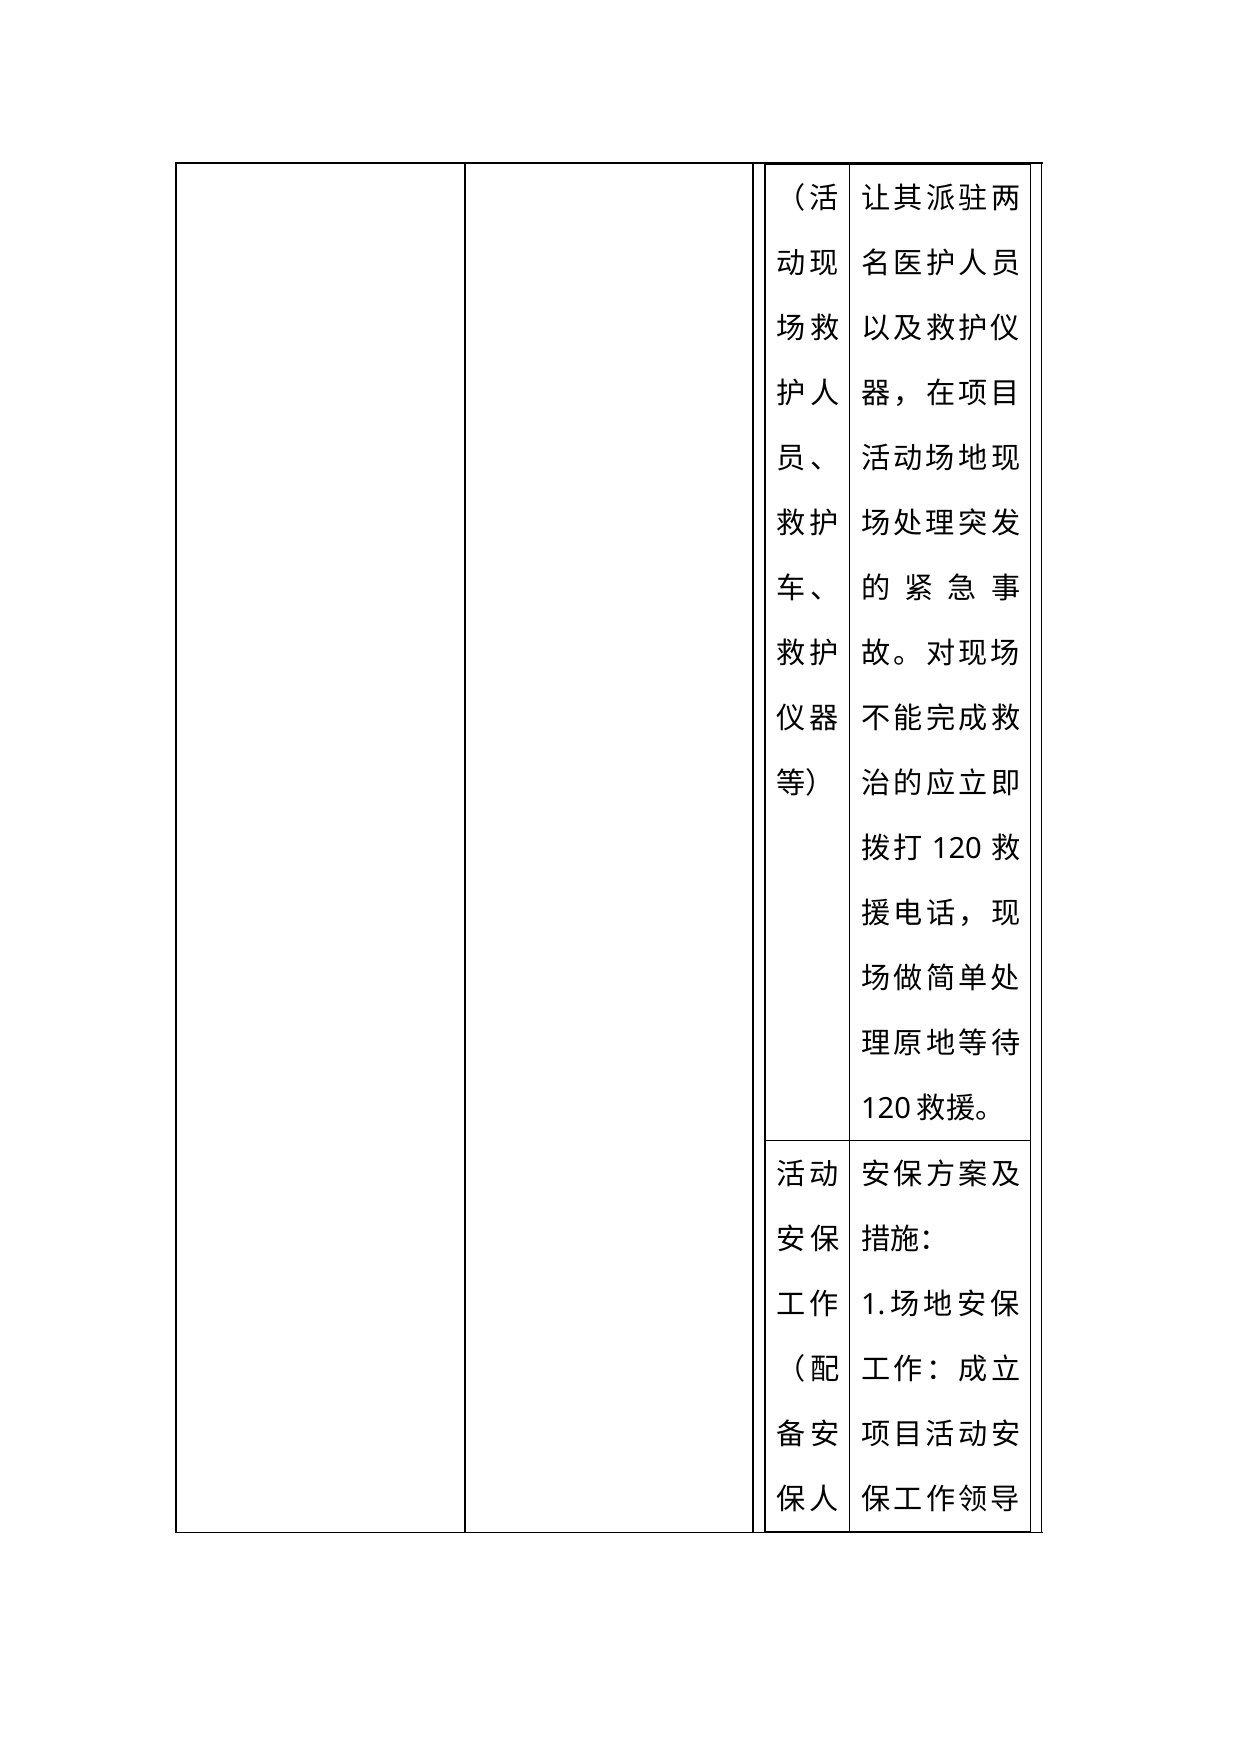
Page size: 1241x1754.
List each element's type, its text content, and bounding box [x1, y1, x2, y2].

table_cell [1031, 164, 1041, 1532]
table_cell 1 [466, 164, 752, 1532]
table_cell [766, 165, 849, 1140]
table_cell [850, 1141, 1030, 1531]
table_cell [766, 1141, 849, 1531]
table_cell [754, 164, 764, 1532]
table_cell ★ [177, 164, 464, 1532]
table_cell [850, 165, 1030, 1140]
